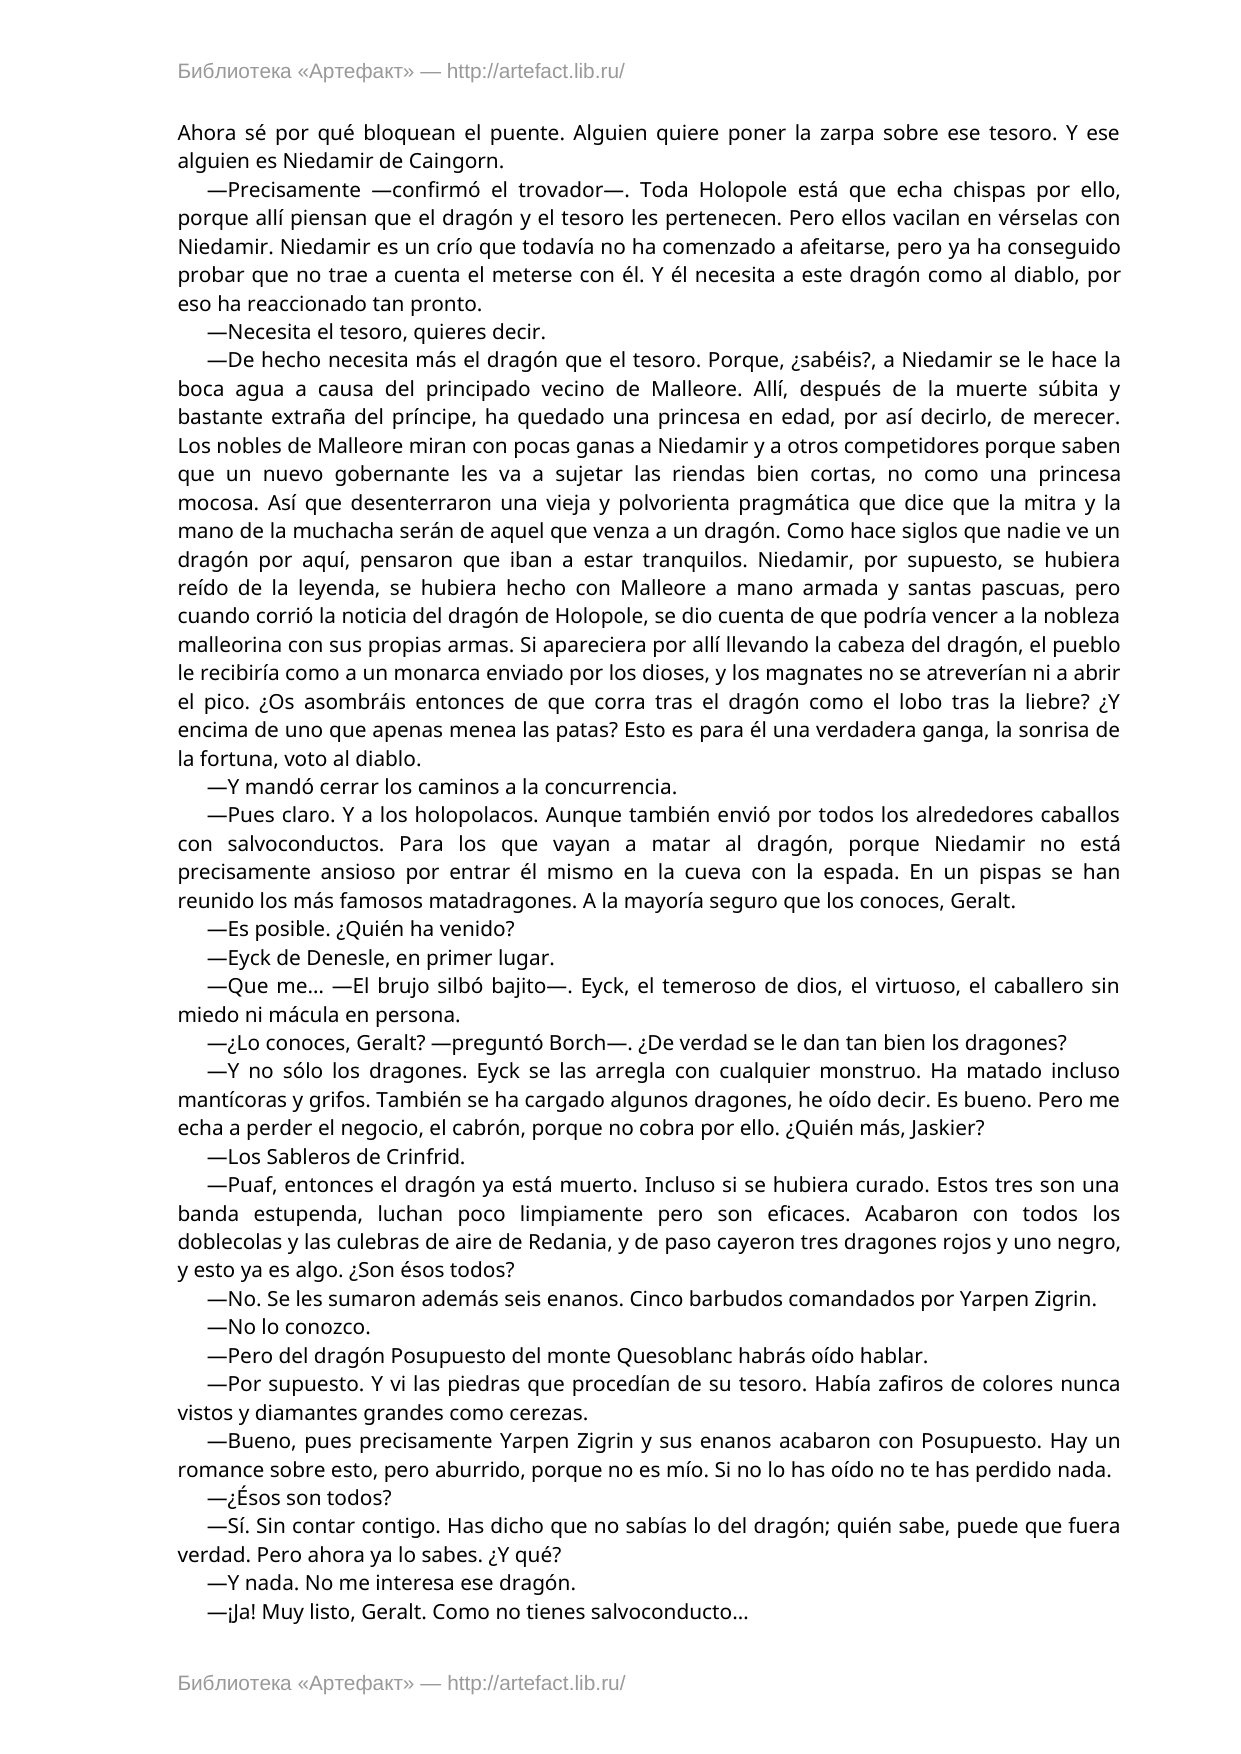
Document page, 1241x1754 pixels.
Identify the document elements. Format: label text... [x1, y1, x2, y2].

text —De hecho necesita más el dragón que el tesoro. Porque, ¿sabéis?, a Niedamir se le hace la boca agua a causa del principado vecino de Malleore. Allí, después de la muerte súbita y bastante extraña del príncipe, ha quedado una princesa en edad, por así decirlo, de merecer. Los nobles de Malleore miran con pocas ganas a Niedamir y a otros competidores porque saben que un nuevo gobernante les va a sujetar las riendas bien cortas, no como una princesa mocosa. Así que desenterraron una vieja y polvorienta pragmática que dice que la mitra y la mano de la muchacha serán de aquel que venza a un dragón. Como hace siglos que nadie ve un dragón por aquí, pensaron que iban a estar tranquilos. Niedamir, por supuesto, se hubiera reído de la leyenda, se hubiera hecho con Malleore a mano armada y santas pascuas, pero cuando corrió la noticia del dragón de Holopole, se dio cuenta de que podría vencer a la nobleza malleorina con sus propias armas. Si apareciera por allí llevando la cabeza del dragón, el pueblo le recibiría como a un monarca enviado por los dioses, y los magnates no se atreverían ni a abrir el pico. ¿Os asombráis entonces de que corra tras el dragón como el lobo tras la liebre? ¿Y encima de uno que apenas menea las patas? Esto es para él una verdadera ganga, la sonrisa de la fortuna, voto al diablo. [177, 346, 1122, 772]
text —Por supuesto. Y vi las piedras que procedían de su tesoro. Había zafiros de colores nunca vistos y diamantes grandes como cerezas. [177, 1369, 1122, 1426]
text —Es posible. ¿Quién ha venido? [177, 914, 1122, 943]
text —No lo conozco. [177, 1312, 1122, 1341]
text —Y no sólo los dragones. Eyck se las arregla con cualquier monstruo. Ha matado incluso mantícoras y grifos. También se ha cargado algunos dragones, he oído decir. Es bueno. Pero me echa a perder el negocio, el cabrón, porque no cobra por ello. ¿Quién más, Jaskier? [177, 1057, 1122, 1142]
text —Sí. Sin contar contigo. Has dicho que no sabías lo del dragón; quién sabe, puede que fuera verdad. Pero ahora ya lo sabes. ¿Y qué? [177, 1512, 1122, 1568]
text —¿Ésos son todos? [177, 1483, 1122, 1512]
text —No. Se les sumaron además seis enanos. Cinco barbudos comandados por Yarpen Zigrin. [177, 1284, 1122, 1312]
text —Y nada. No me interesa ese dragón. [177, 1568, 1122, 1597]
text —¿Lo conoces, Geralt? —preguntó Borch—. ¿De verdad se le dan tan bien los dragones? [177, 1028, 1122, 1057]
text —Pero del dragón Posupuesto del monte Quesoblanc habrás oído hablar. [177, 1341, 1122, 1369]
text —Puaf, entonces el dragón ya está muerto. Incluso si se hubiera curado. Estos tres son una banda estupenda, luchan poco limpiamente pero son eficaces. Acabaron con todos los doblecolas y las culebras de aire de Redania, y de paso cayeron tres dragones rojos y uno negro, y esto ya es algo. ¿Son ésos todos? [177, 1170, 1122, 1284]
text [177, 118, 1122, 175]
text —Precisamente —confirmó el trovador—. Toda Holopole está que echa chispas por ello, porque allí piensan que el dragón y el tesoro les pertenecen. Pero ellos vacilan en vérselas con Niedamir. Niedamir es un crío que todavía no ha comenzado a afeitarse, pero ya ha conseguido probar que no trae a cuenta el meterse con él. Y él necesita a este dragón como al diablo, por eso ha reaccionado tan pronto. [177, 175, 1122, 317]
text —Y mandó cerrar los caminos a la concurrencia. [177, 772, 1122, 801]
text —Pues claro. Y a los holopolacos. Aunque también envió por todos los alrededores caballos con salvoconductos. Para los que vayan a matar al dragón, porque Niedamir no está precisamente ansioso por entrar él mismo en la cueva con la espada. En un pispas se han reunido los más famosos matadragones. A la mayoría seguro que los conoces, Geralt. [177, 801, 1122, 914]
text —Los Sableros de Crinfrid. [177, 1142, 1122, 1170]
text —Bueno, pues precisamente Yarpen Zigrin y sus enanos acabaron con Posupuesto. Hay un romance sobre esto, pero aburrido, porque no es mío. Si no lo has oído no te has perdido nada. [177, 1426, 1122, 1483]
text —Necesita el tesoro, quieres decir. [177, 317, 1122, 346]
text —Eyck de Denesle, en primer lugar. [177, 943, 1122, 971]
text —Que me… —El brujo silbó bajito—. Eyck, el temeroso de dios, el virtuoso, el caballero sin miedo ni mácula en persona. [177, 971, 1122, 1028]
text —¡Ja! Muy listo, Geralt. Como no tienes salvoconducto… [177, 1597, 1122, 1625]
